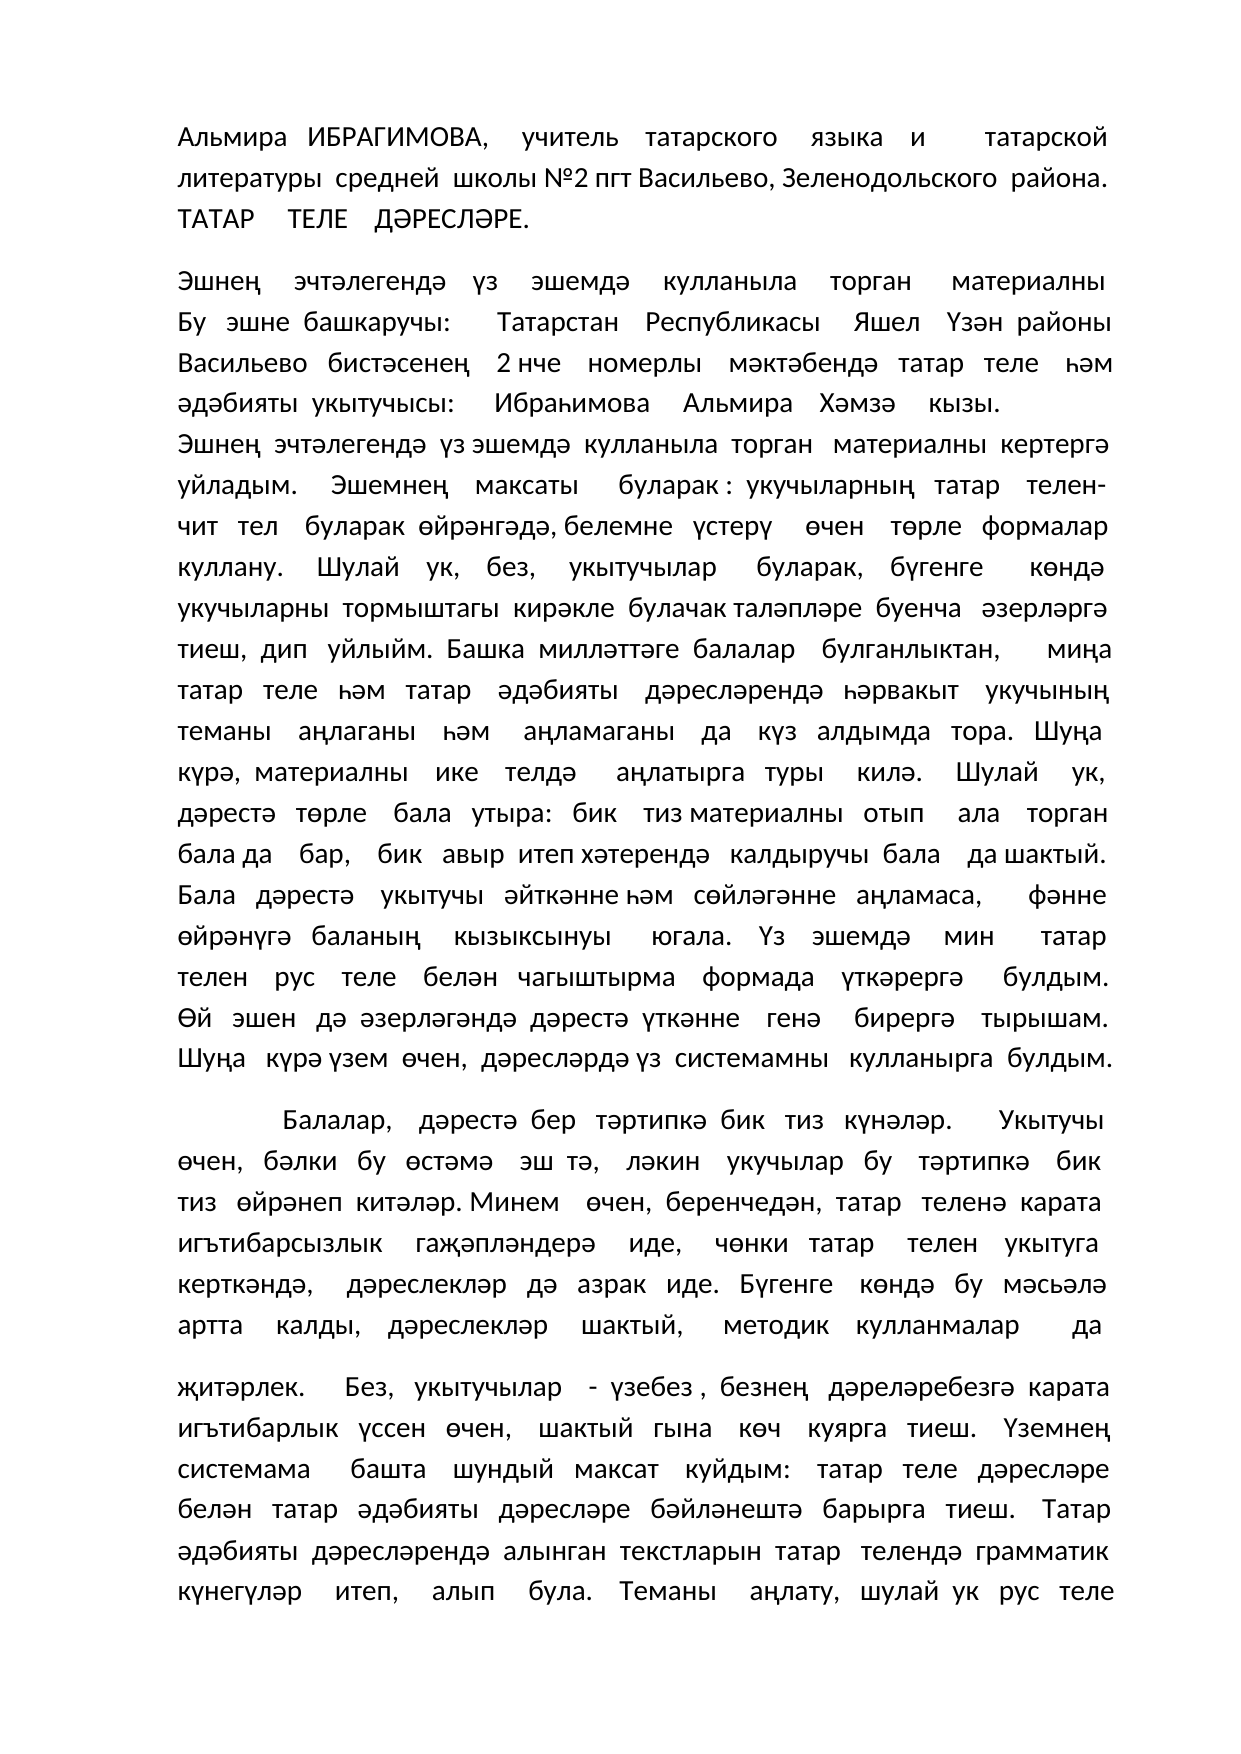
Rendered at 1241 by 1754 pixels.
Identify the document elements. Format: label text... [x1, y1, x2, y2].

text Балалар, дәрестә бер тәртипкә бик тиз күнәләр. Укытучы өчен, бәлки бу өстәмә эш тә, ләкин укучылар бу тәртипкә бик тиз өйрәнеп китәләр. Минем өчен, беренчедән, татар теленә карата игътибарсызлык гаҗәпләндерә иде, чөнки татар телен укытуга керткәндә, дәреслекләр дә азрак иде. Бүгенге көндә бу мәсьәлә артта калды, дәреслекләр шактый, методик кулланмалар да [177, 1101, 1137, 1342]
text Альмира ИБРАГИМОВА, учитель татарского языка и татарской литературы средней школы №2 пгт Васильево, Зеленодольского района. ТАТАР ТЕЛЕ ДӘРЕСЛӘРЕ. [177, 118, 1122, 236]
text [177, 1368, 1137, 1608]
text Эшнең эчтәлегендә үз эшемдә кулланыла торган материалны Бу эшне башкаручы: Татарстан Республикасы Яшел Үзән районы Васильево бистәсенең 2 нче номерлы мәктәбендә татар теле һәм әдәбияты укытучысы: Ибраһимова Альмира Хәмзә кызы. Эшнең эчтәлегендә үз эшемдә кулланыла торган материалны кертергә уйладым. Эшемнең максаты буларак : укучыларның татар телен- чит тел буларак өйрәнгәдә, белемне үстерү өчен төрле формалар куллану. Шулай ук, без, укытучылар буларак, бүгенге көндә укучыларны тормыштагы кирәкле булачак таләпләре буенча әзерләргә тиеш, дип уйлыйм. Башка милләттәге балалар булганлыктан, миңа татар теле һәм татар әдәбияты дәресләрендә һәрвакыт укучының теманы аңлаганы һәм аңламаганы да күз алдымда тора. Шуңа күрә, материалны ике телдә аңлатырга туры килә. Шулай ук, дәрестә төрле бала утыра: бик тиз материалны отып ала торган бала да бар, бик авыр итеп хәтерендә калдыручы бала да шактый. Бала дәрестә укытучы әйткәнне һәм сөйләгәнне аңламаса, фәнне өйрәнүгә баланың кызыксынуы югала. Үз эшемдә мин татар телен рус теле белән чагыштырма формада үткәрергә булдым. Өй эшен дә әзерләгәндә дәрестә үткәнне генә бирергә тырышам. Шуңа күрә үзем өчен, дәресләрдә үз системамны кулланырга булдым. [177, 262, 1122, 1075]
